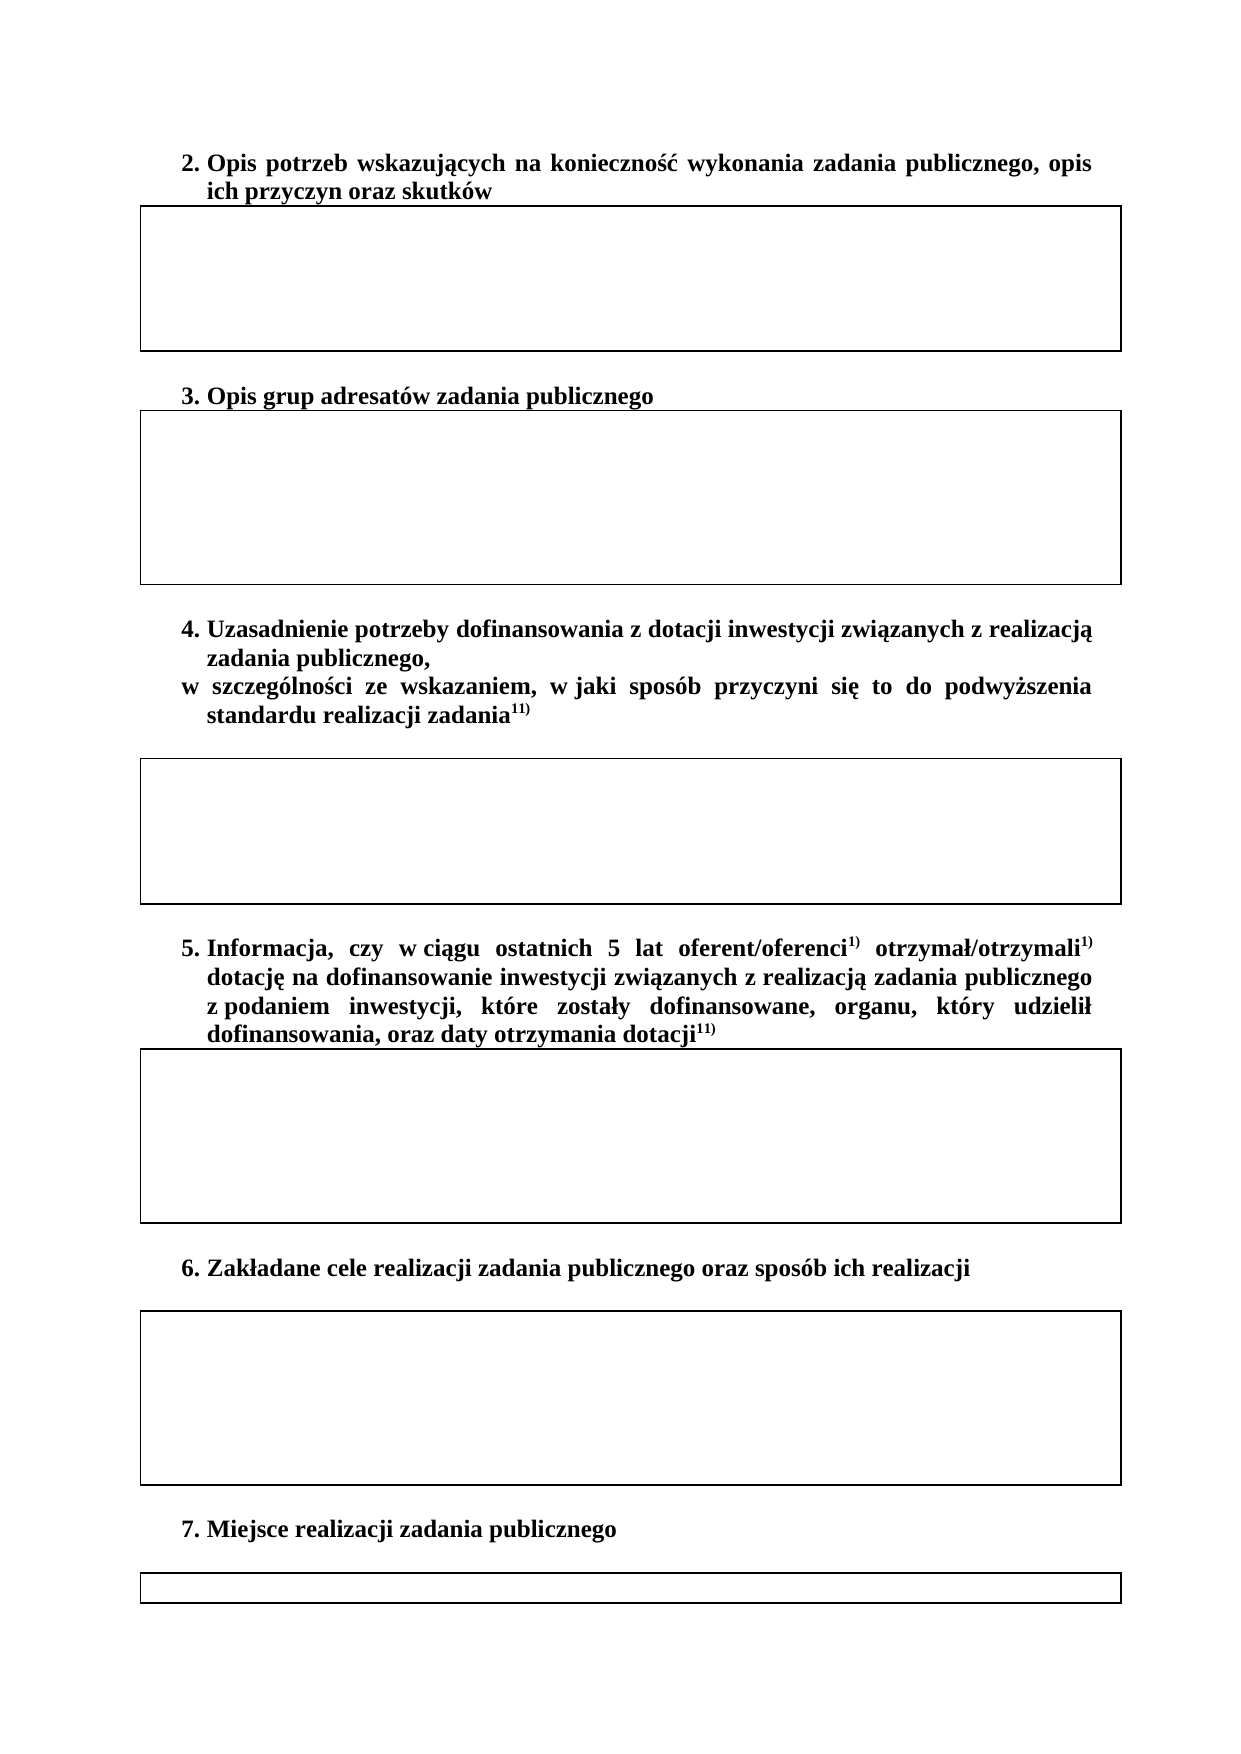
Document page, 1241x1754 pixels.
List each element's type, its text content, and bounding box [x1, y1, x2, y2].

text 3. Opis grup adresatów zadania publicznego [181, 381, 1093, 409]
table_header [141, 759, 1120, 903]
table_header [141, 1050, 1120, 1222]
text 7. Miejsce realizacji zadania publicznego [181, 1514, 1093, 1543]
text w szczególności ze wskazaniem, w jaki sposób przyczyni się to do podwyższenia standardu realizacji zadania11) [181, 671, 1093, 729]
table_header [141, 1312, 1120, 1484]
text 4. Uzasadnienie potrzeby dofinansowania z dotacji inwestycji związanych z realizacją zadania publicznego, [181, 614, 1093, 671]
table_header [141, 411, 1120, 583]
text 6. Zakładane cele realizacji zadania publicznego oraz sposób ich realizacji [181, 1253, 1093, 1281]
text 5. Informacja, czy w ciągu ostatnich 5 lat oferent/oferenci1) otrzymał/otrzymali1) dotację na dofinansowanie inwestycji związanych z realizacją zadania publicznego z podaniem inwestycji, które zostały dofinansowane, organu, który udzielił dofinansowania, oraz daty otrzymania dotacji11) [181, 933, 1093, 1048]
table_header [141, 1574, 1120, 1602]
text 2. Opis potrzeb wskazujących na konieczność wykonania zadania publicznego, opis ich przyczyn oraz skutków [181, 148, 1093, 205]
table_header [141, 207, 1120, 350]
